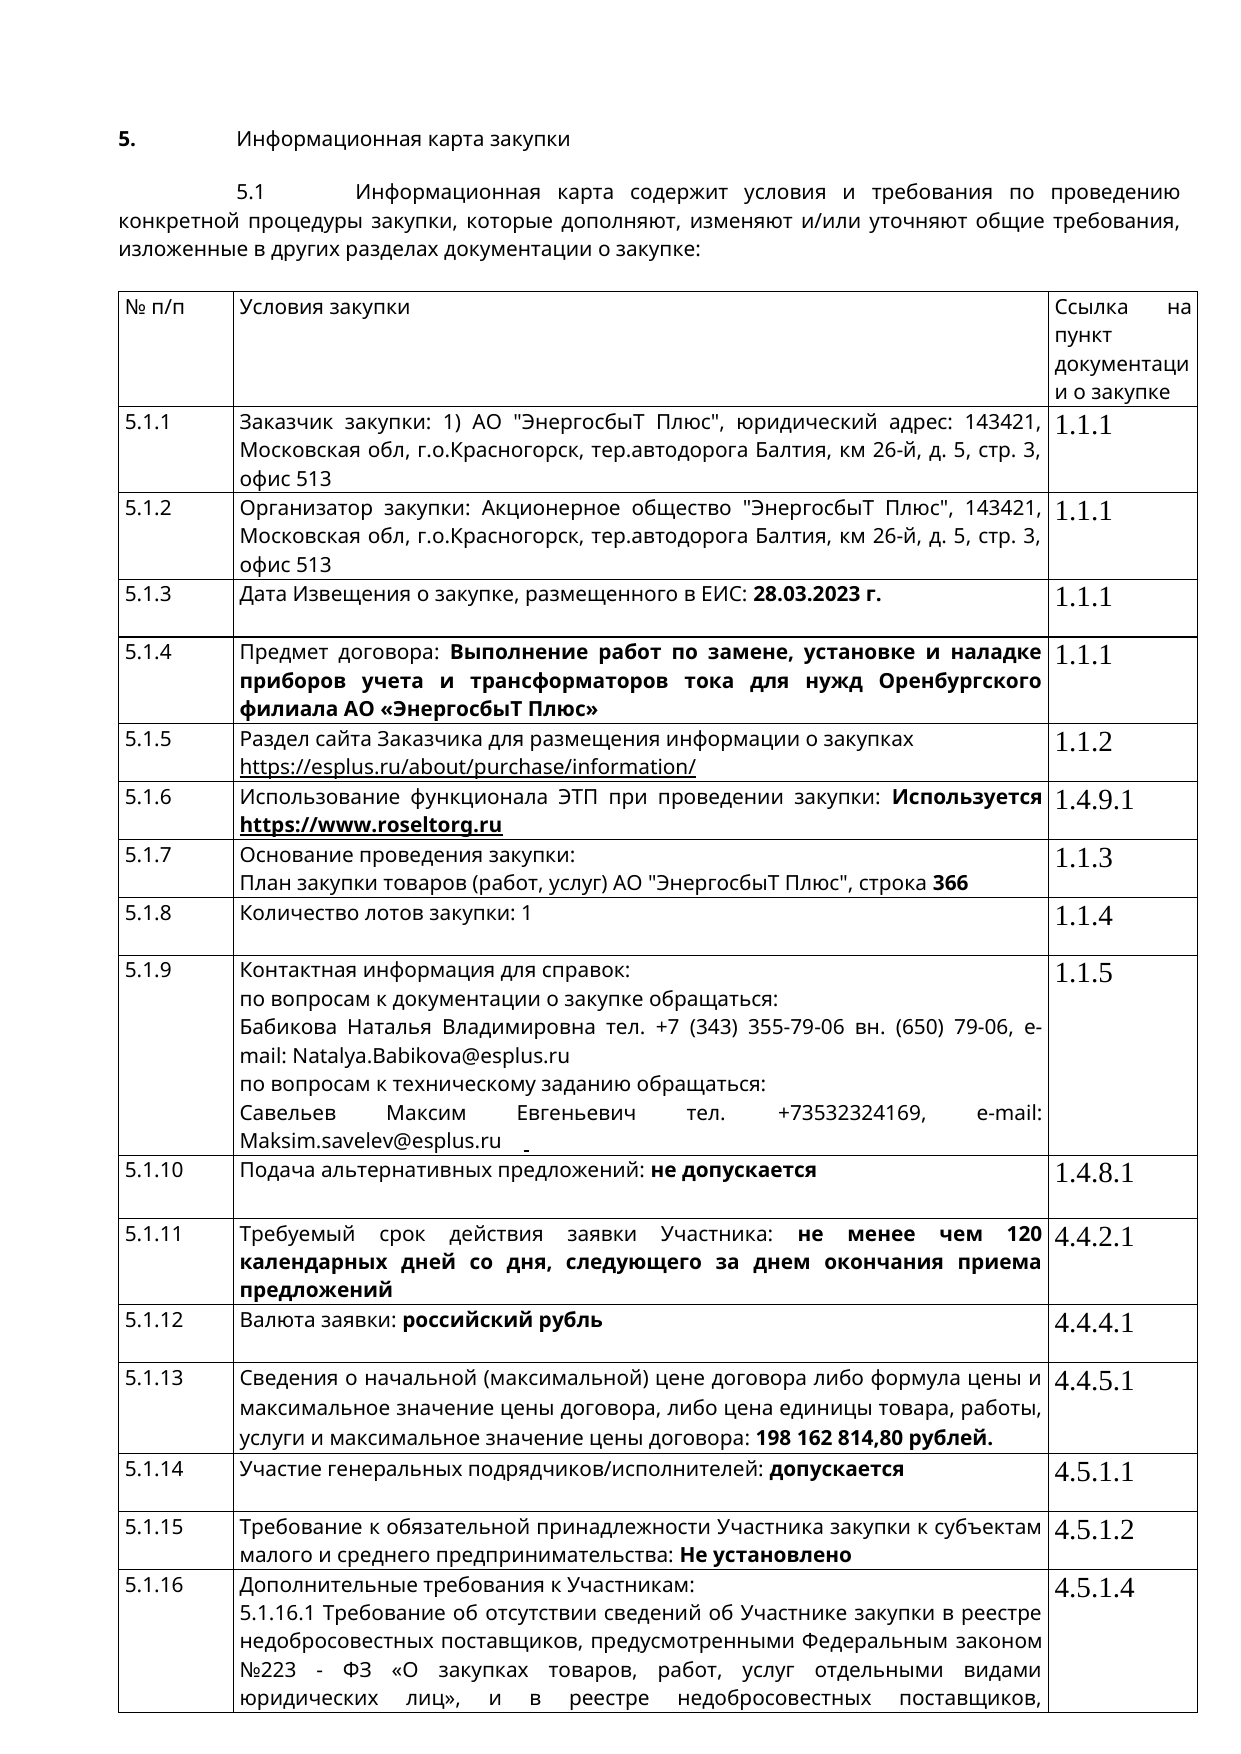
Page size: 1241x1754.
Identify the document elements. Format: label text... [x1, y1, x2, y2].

table_cell 4.4.2.1 [1049, 1219, 1197, 1304]
table_cell [119, 782, 233, 839]
table_cell 1.1.2 [1049, 724, 1197, 781]
table_cell [119, 1219, 233, 1304]
table_cell [119, 1512, 233, 1569]
table_cell [119, 1156, 233, 1218]
table_cell [119, 1454, 233, 1511]
subtitle Информационная карта закупки [118, 124, 1181, 152]
table_cell Раздел сайта Заказчика для размещения информации о закупках https://esplus.ru/about/purchase/information/ [234, 724, 1048, 781]
table_cell 1.1.1 [1049, 493, 1197, 578]
table_cell 1.1.1 [1049, 407, 1197, 492]
table_cell [119, 1363, 233, 1453]
table_cell 4.5.1.2 [1049, 1512, 1197, 1569]
table_cell [119, 898, 233, 954]
table_cell [119, 1570, 233, 1712]
table_cell [119, 840, 233, 897]
table_cell 4.5.1.1 [1049, 1454, 1197, 1511]
table_cell 1.4.8.1 [1049, 782, 1197, 839]
table_cell 1.1.1 [1049, 580, 1197, 636]
table_cell Основание проведения закупки: План закупки товаров (работ, услуг) АО "ЭнергосбыТ Плюс", строка 366 [234, 840, 1048, 897]
table_cell 1.1.3 [1049, 840, 1197, 897]
table_cell Сведения о начальной (максимальной) цене договора либо формула цены и максимальное значение цены договора, либо цена единицы товара, работы, услуги и максимальное значение цены договора: 198 162 814,80 рублей. [234, 1363, 1048, 1453]
table_cell [119, 407, 233, 492]
table_cell Участие генеральных подрядчиков/исполнителей: допускается [234, 1454, 1048, 1511]
table_cell 4.4.4.1 [1049, 1305, 1197, 1362]
table_cell Требуемый срок действия заявки Участника: не менее чем 120 календарных дней со дня, следующего за днем окончания приема предложений [234, 1219, 1048, 1304]
table_cell Организатор закупки: Акционерное общество "ЭнергосбыТ Плюс", 143421, Московская обл, г.о.Красногорск, тер.автодорога Балтия, км 26-й, д. 5, стр. 3, офис 513 [234, 493, 1048, 578]
table_cell Дата Извещения о закупке, размещенного в ЕИС: 28.03.2023 г. [234, 580, 1048, 636]
table_cell [119, 580, 233, 636]
table_cell [119, 638, 233, 723]
table_cell Предмет договора: Выполнение работ по замене, установке и наладке приборов учета и трансформаторов тока для нужд Оренбургского филиала АО «ЭнергосбыТ Плюс» [234, 638, 1048, 723]
table_cell [119, 956, 233, 1154]
table_cell 1.1.1 [1049, 638, 1197, 723]
table_cell 4.5.1.4 [1049, 1570, 1197, 1712]
table_cell Использование функционала ЭТП при проведении закупки: Используется https://www.roseltorg.ru [234, 782, 1048, 839]
table_header Условия закупки [234, 292, 1048, 406]
table_cell [119, 493, 233, 578]
table_cell 1.4.7.1 [1049, 1156, 1197, 1218]
table_header № п/п [119, 292, 233, 406]
table_header Ссылка на пункт документации о закупке [1049, 292, 1197, 406]
table_cell Требование к обязательной принадлежности Участника закупки к субъектам малого и среднего предпринимательства: Не установлено [234, 1512, 1048, 1569]
table_cell 1.1.5 [1049, 956, 1197, 1154]
text 5.1 Информационная карта содержит условия и требования по проведению конкретной процедуры закупки, которые дополняют, изменяют и/или уточняют общие требования, изложенные в других разделах документации о закупке: [118, 177, 1181, 263]
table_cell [234, 1570, 1048, 1712]
table_cell Подача альтернативных предложений: не допускается [234, 1156, 1048, 1218]
table_cell 4.4.5.1 [1049, 1363, 1197, 1453]
table_cell Контактная информация для справок: по вопросам к документации о закупке обращаться: Бабикова Наталья Владимировна тел. +7 (343) 355-79-06 вн. (650) 79-06, e-mail: Natalya.Babikova@esplus.ru по вопросам к техническому заданию обращаться: Савельев Максим Евгеньевич тел. +73532324169, e-mail: Maksim.savelev@esplus.ru [234, 956, 1048, 1154]
table_cell [119, 1305, 233, 1362]
table_cell Количество лотов закупки: 1 [234, 898, 1048, 954]
table_cell 1.1.4 [1049, 898, 1197, 954]
table_cell Валюта заявки: российский рубль [234, 1305, 1048, 1362]
table_cell Заказчик закупки: 1) АО "ЭнергосбыТ Плюс", юридический адрес: 143421, Московская обл, г.о.Красногорск, тер.автодорога Балтия, км 26-й, д. 5, стр. 3, офис 513 [234, 407, 1048, 492]
table_cell [119, 724, 233, 781]
